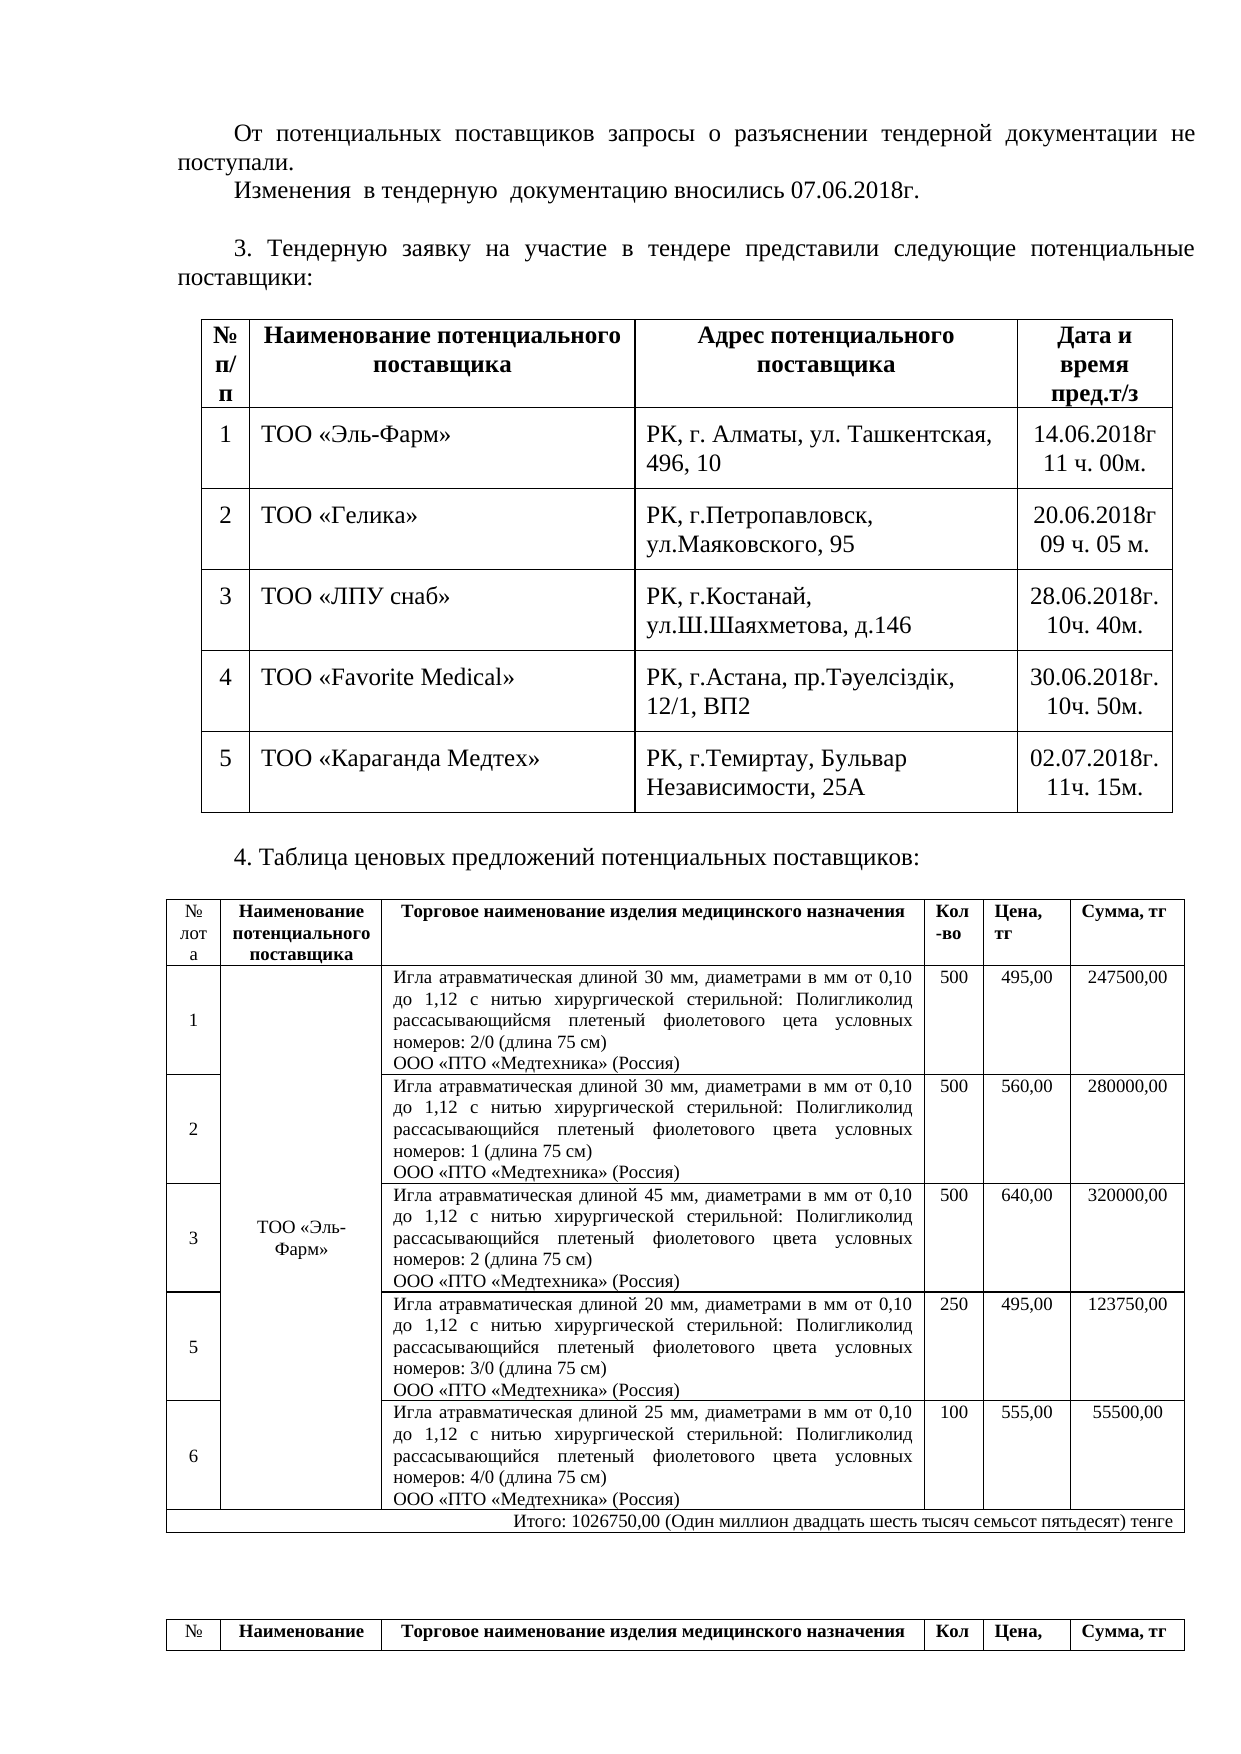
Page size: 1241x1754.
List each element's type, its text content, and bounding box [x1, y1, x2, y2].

table_cell 2 [202, 489, 249, 569]
table_header Цена, тг [984, 1620, 1070, 1649]
table_cell Итого: 1026750,00 (Один миллион двадцать шесть тысяч семьсот пятьдесят) тенге [167, 1510, 1184, 1532]
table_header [382, 1620, 924, 1649]
table_cell Игла атравматическая длиной 20 мм, диаметрами в мм от 0,10 до 1,12 с нитью хирургической стерильной: Полигликолид рассасывающийся плетеный фиолетового цвета условных номеров: 3/0 (длина 75 см) ООО «ПТО «Медтехника» (Россия) [382, 1293, 924, 1400]
table_cell РК, г.Астана, пр.Тәуелсіздік, 12/1, ВП2 [636, 651, 1017, 731]
table_cell Игла атравматическая длиной 45 мм, диаметрами в мм от 0,10 до 1,12 с нитью хирургической стерильной: Полигликолид рассасывающийся плетеный фиолетового цвета условных номеров: 2 (длина 75 см) ООО «ПТО «Медтехника» (Россия) [382, 1184, 924, 1291]
table_cell 250 [925, 1293, 983, 1400]
table_cell 640,00 [984, 1184, 1070, 1291]
table_header Сумма, тг [1071, 1620, 1184, 1649]
table_cell ТОО «Гелика» [250, 489, 634, 569]
table_cell РК, г.Темиртау, Бульвар Независимости, 25А [636, 732, 1017, 812]
text 4. Таблица ценовых предложений потенциальных поставщиков: [177, 842, 1196, 870]
table_cell ТОО «Favorite Medical» [250, 651, 634, 731]
table_cell 3 [202, 570, 249, 650]
table_cell 123750,00 [1071, 1293, 1184, 1400]
table_cell Игла атравматическая длиной 30 мм, диаметрами в мм от 0,10 до 1,12 с нитью хирургической стерильной: Полигликолид рассасывающийсмя плетеный фиолетового цета условных номеров: 2/0 (длина 75 см) ООО «ПТО «Медтехника» (Россия) [382, 966, 924, 1074]
text Изменения в тендерную документацию вносились 07.06.2018г. [177, 176, 1196, 204]
table_cell 14.06.2018г 11 ч. 00м. [1018, 408, 1172, 488]
table_header Цена, тг [984, 900, 1070, 965]
table_cell ТОО «ЛПУ снаб» [250, 570, 634, 650]
table_header Торговое наименование изделия медицинского назначения [382, 900, 924, 965]
table_cell РК, г. Алматы, ул. Ташкентская, 496, 10 [636, 408, 1017, 488]
table_cell 5 [167, 1293, 220, 1400]
table_header Кол-во [925, 900, 983, 965]
text 3. Тендерную заявку на участие в тендере представили следующие потенциальные поставщики: [177, 233, 1196, 291]
text От потенциальных поставщиков запросы о разъяснении тендерной документации не поступали. [177, 118, 1196, 176]
table_cell 320000,00 [1071, 1184, 1184, 1291]
table_header № лота [167, 1620, 220, 1649]
table_header № лота [167, 900, 220, 965]
table_cell ТОО «Эль-Фарм» [250, 408, 634, 488]
table_cell 495,00 [984, 966, 1070, 1074]
table_cell Игла атравматическая длиной 30 мм, диаметрами в мм от 0,10 до 1,12 с нитью хирургической стерильной: Полигликолид рассасывающийся плетеный фиолетового цвета условных номеров: 1 (длина 75 см) ООО «ПТО «Медтехника» (Россия) [382, 1075, 924, 1183]
table_cell 1 [202, 408, 249, 488]
table_cell 280000,00 [1071, 1075, 1184, 1183]
table_header Адрес потенциального поставщика [636, 320, 1017, 407]
table_cell 247500,00 [1071, 966, 1184, 1074]
table_cell ТОО «Караганда Медтех» [250, 732, 634, 812]
table_cell 55500,00 [1071, 1401, 1184, 1509]
table_cell 20.06.2018г 09 ч. 05 м. [1018, 489, 1172, 569]
table_cell 560,00 [984, 1075, 1070, 1183]
table_cell 500 [925, 1075, 983, 1183]
table_header Сумма, тг [1071, 900, 1184, 965]
table_cell РК, г.Костанай, ул.Ш.Шаяхметова, д.146 [636, 570, 1017, 650]
table_cell Игла атравматическая длиной 25 мм, диаметрами в мм от 0,10 до 1,12 с нитью хирургической стерильной: Полигликолид рассасывающийся плетеный фиолетового цвета условных номеров: 4/0 (длина 75 см) ООО «ПТО «Медтехника» (Россия) [382, 1401, 924, 1509]
table_cell 100 [925, 1401, 983, 1509]
table_header Дата и время пред.т/з [1018, 320, 1172, 407]
table_cell 555,00 [984, 1401, 1070, 1509]
table_cell 1 [167, 966, 220, 1074]
table_cell 4 [202, 651, 249, 731]
table_cell РК, г.Петропавловск, ул.Маяковского, 95 [636, 489, 1017, 569]
table_cell ТОО «Эль-Фарм» [221, 966, 381, 1509]
table_cell 02.07.2018г. 11ч. 15м. [1018, 732, 1172, 812]
table_cell 3 [167, 1184, 220, 1291]
table_header Кол-во [925, 1620, 983, 1649]
table_cell 2 [167, 1075, 220, 1183]
table_header Наименование потенциального поставщика [250, 320, 634, 407]
table_cell 5 [202, 732, 249, 812]
table_header Наименование потенциального поставщика [221, 900, 381, 965]
table_cell 30.06.2018г. 10ч. 50м. [1018, 651, 1172, 731]
table_header № п/п [202, 320, 249, 407]
table_cell 28.06.2018г. 10ч. 40м. [1018, 570, 1172, 650]
table_cell 500 [925, 1184, 983, 1291]
table_cell 6 [167, 1401, 220, 1509]
table_cell 500 [925, 966, 983, 1074]
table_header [221, 1620, 381, 1649]
table_cell 495,00 [984, 1293, 1070, 1400]
